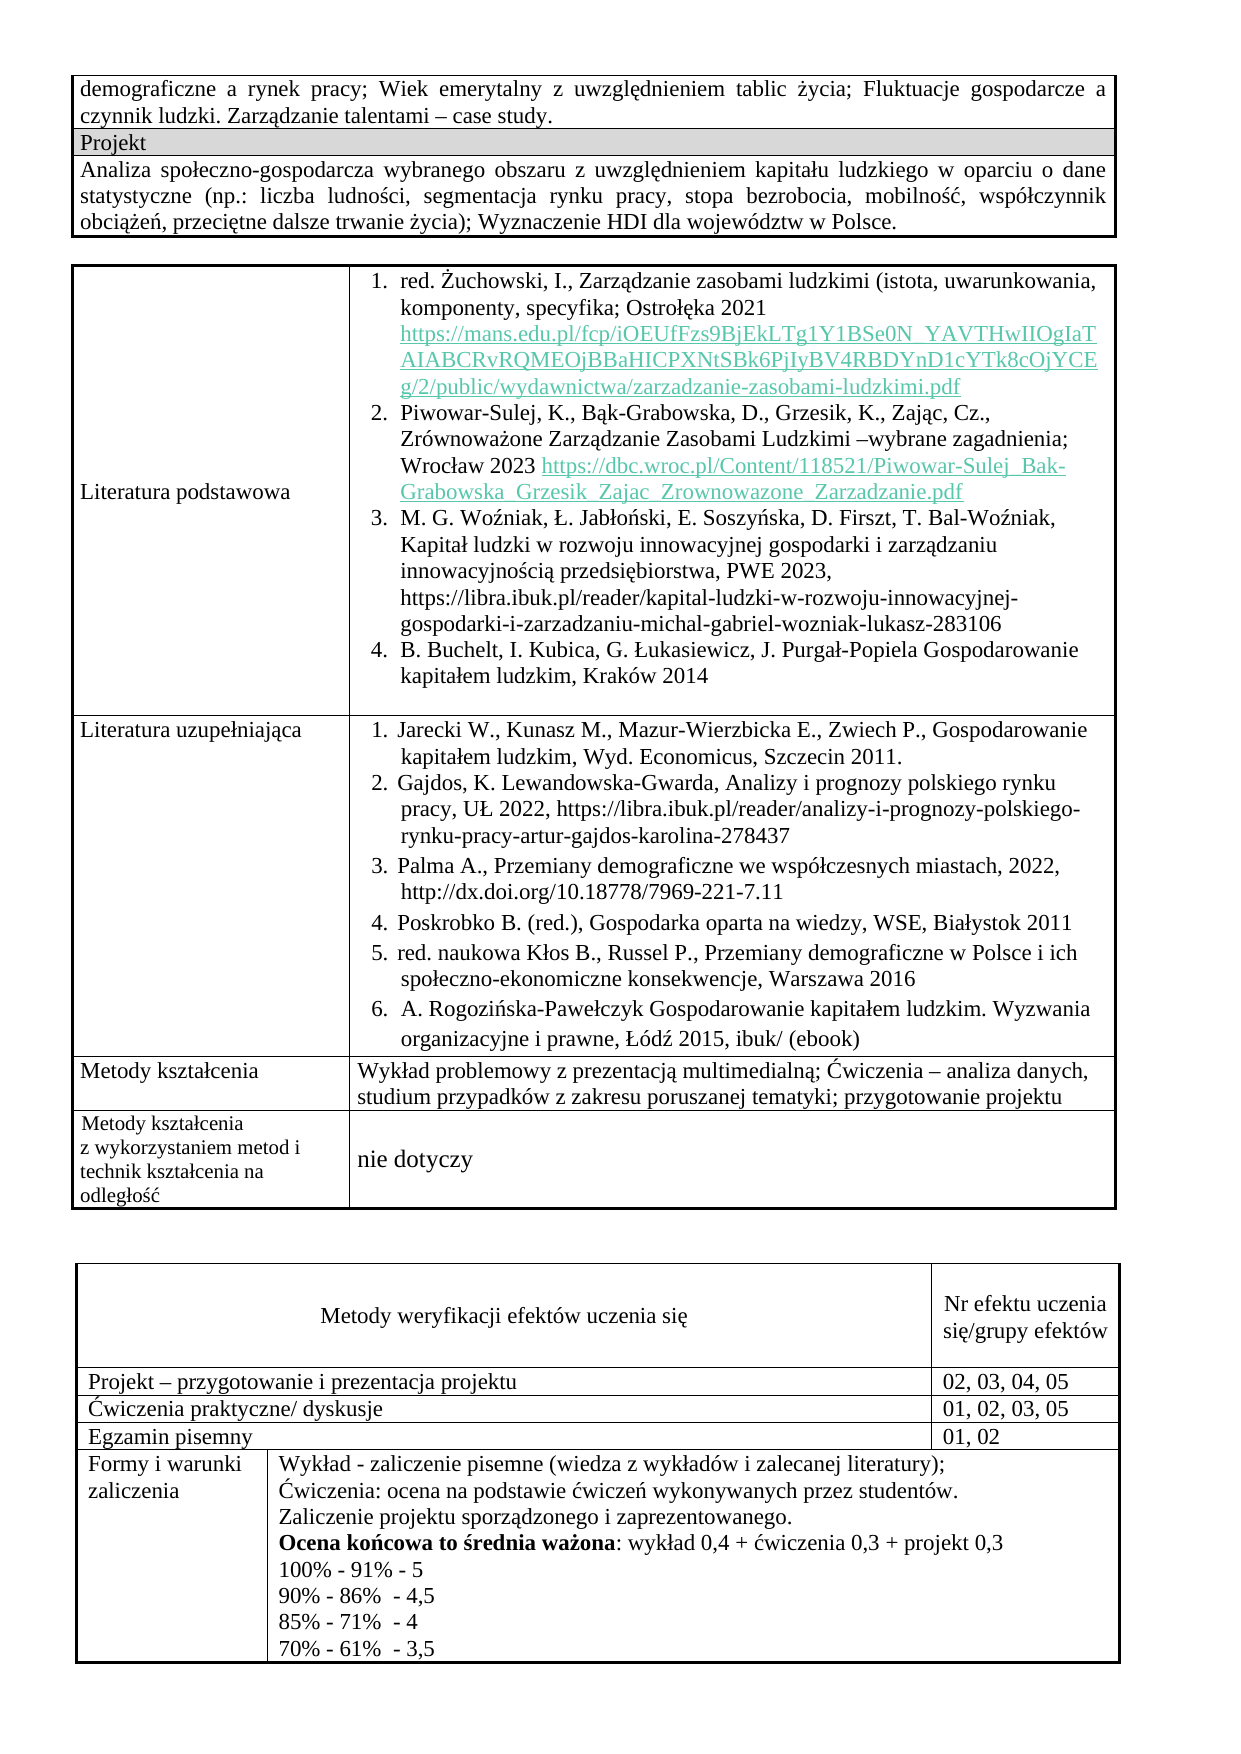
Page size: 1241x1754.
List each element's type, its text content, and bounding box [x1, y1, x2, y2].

table_cell Metody kształcenia z wykorzystaniem metod i technik kształcenia na odległość [74, 1111, 349, 1207]
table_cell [78, 1450, 267, 1661]
table_cell Egzamin pisemny [78, 1423, 931, 1449]
table_header Literatura podstawowa [74, 267, 349, 715]
table_cell Projekt [74, 129, 1114, 155]
table_cell nie dotyczy [350, 1111, 1114, 1207]
table_cell Analiza społeczno-gospodarcza wybranego obszaru z uwzględnieniem kapitału ludzkiego w oparciu o dane statystyczne (np.: liczba ludności, segmentacja rynku pracy, stopa bezrobocia, mobilność, współczynnik obciążeń, przeciętne dalsze trwanie życia); Wyznaczenie HDI dla województw w Polsce. [74, 156, 1114, 235]
table_cell Ćwiczenia praktyczne/ dyskusje [78, 1396, 931, 1422]
table_cell Jarecki W., Kunasz M., Mazur-Wierzbicka E., Zwiech P., Gospodarowanie kapitałem ludzkim, Wyd. Economicus, Szczecin 2011. Gajdos, K. Lewandowska-Gwarda, Analizy i prognozy polskiego rynku pracy, UŁ 2022, https://libra.ibuk.pl/reader/analizy-i-prognozy-polskiego-rynku-pracy-artur-gajdos-karolina-278437 Palma A., Przemiany demograficzne we współczesnych miastach, 2022, http://dx.doi.org/10.18778/7969-221-7.11 Poskrobko B. (red.), Gospodarka oparta na wiedzy, WSE, Białystok 2011 red. naukowa Kłos B., Russel P., Przemiany demograficzne w Polsce i ich społeczno-ekonomiczne konsekwencje, Warszawa 2016 A. Rogozińska-Pawełczyk Gospodarowanie kapitałem ludzkim. Wyzwania organizacyjne i prawne, Łódź 2015, ibuk/ (ebook) [350, 716, 1114, 1056]
table_cell Projekt – przygotowanie i prezentacja projektu [78, 1368, 931, 1394]
table_cell Literatura uzupełniająca [74, 716, 349, 1056]
table_cell Wykład problemowy z prezentacją multimedialną; Ćwiczenia – analiza danych, studium przypadków z zakresu poruszanej tematyki; przygotowanie projektu [350, 1057, 1114, 1110]
table_header Nr efektu uczenia się/grupy efektów [932, 1264, 1118, 1367]
table_cell Metody kształcenia [74, 1057, 349, 1110]
table_header red. Żuchowski, I., Zarządzanie zasobami ludzkimi (istota, uwarunkowania, komponenty, specyfika; Ostrołęka 2021 https://mans.edu.pl/fcp/iOEUfFzs9BjEkLTg1Y1BSe0N_YAVTHwIIOgIaTAIABCRvRQMEOjBBaHICPXNtSBk6PjIyBV4RBDYnD1cYTk8cOjYCEg/2/public/wydawnictwa/zarzadzanie-zasobami-ludzkimi.pdf Piwowar-Sulej, K., Bąk-Grabowska, D., Grzesik, K., Zając, Cz., Zrównoważone Zarządzanie Zasobami Ludzkimi –wybrane zagadnienia; Wrocław 2023 https://dbc.wroc.pl/Content/118521/Piwowar-Sulej_Bak-Grabowska_Grzesik_Zajac_Zrownowazone_Zarzadzanie.pdf M. G. Woźniak, Ł. Jabłoński, E. Soszyńska, D. Firszt, T. Bal-Woźniak, Kapitał ludzki w rozwoju innowacyjnej gospodarki i zarządzaniu innowacyjnością przedsiębiorstwa, PWE 2023, https://libra.ibuk.pl/reader/kapital-ludzki-w-rozwoju-innowacyjnej-gospodarki-i-zarzadzaniu-michal-gabriel-wozniak-lukasz-283106 B. Buchelt, I. Kubica, G. Łukasiewicz, J. Purgał-Popiela Gospodarowanie kapitałem ludzkim, Kraków 2014 [350, 267, 1114, 715]
table_cell 01, 02, 03, 05 [932, 1396, 1118, 1422]
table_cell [268, 1450, 1118, 1661]
table_cell 01, 02 [932, 1423, 1118, 1449]
table_cell 02, 03, 04, 05 [932, 1368, 1118, 1394]
table_header Metody weryfikacji efektów uczenia się [78, 1264, 931, 1367]
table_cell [74, 76, 1114, 128]
